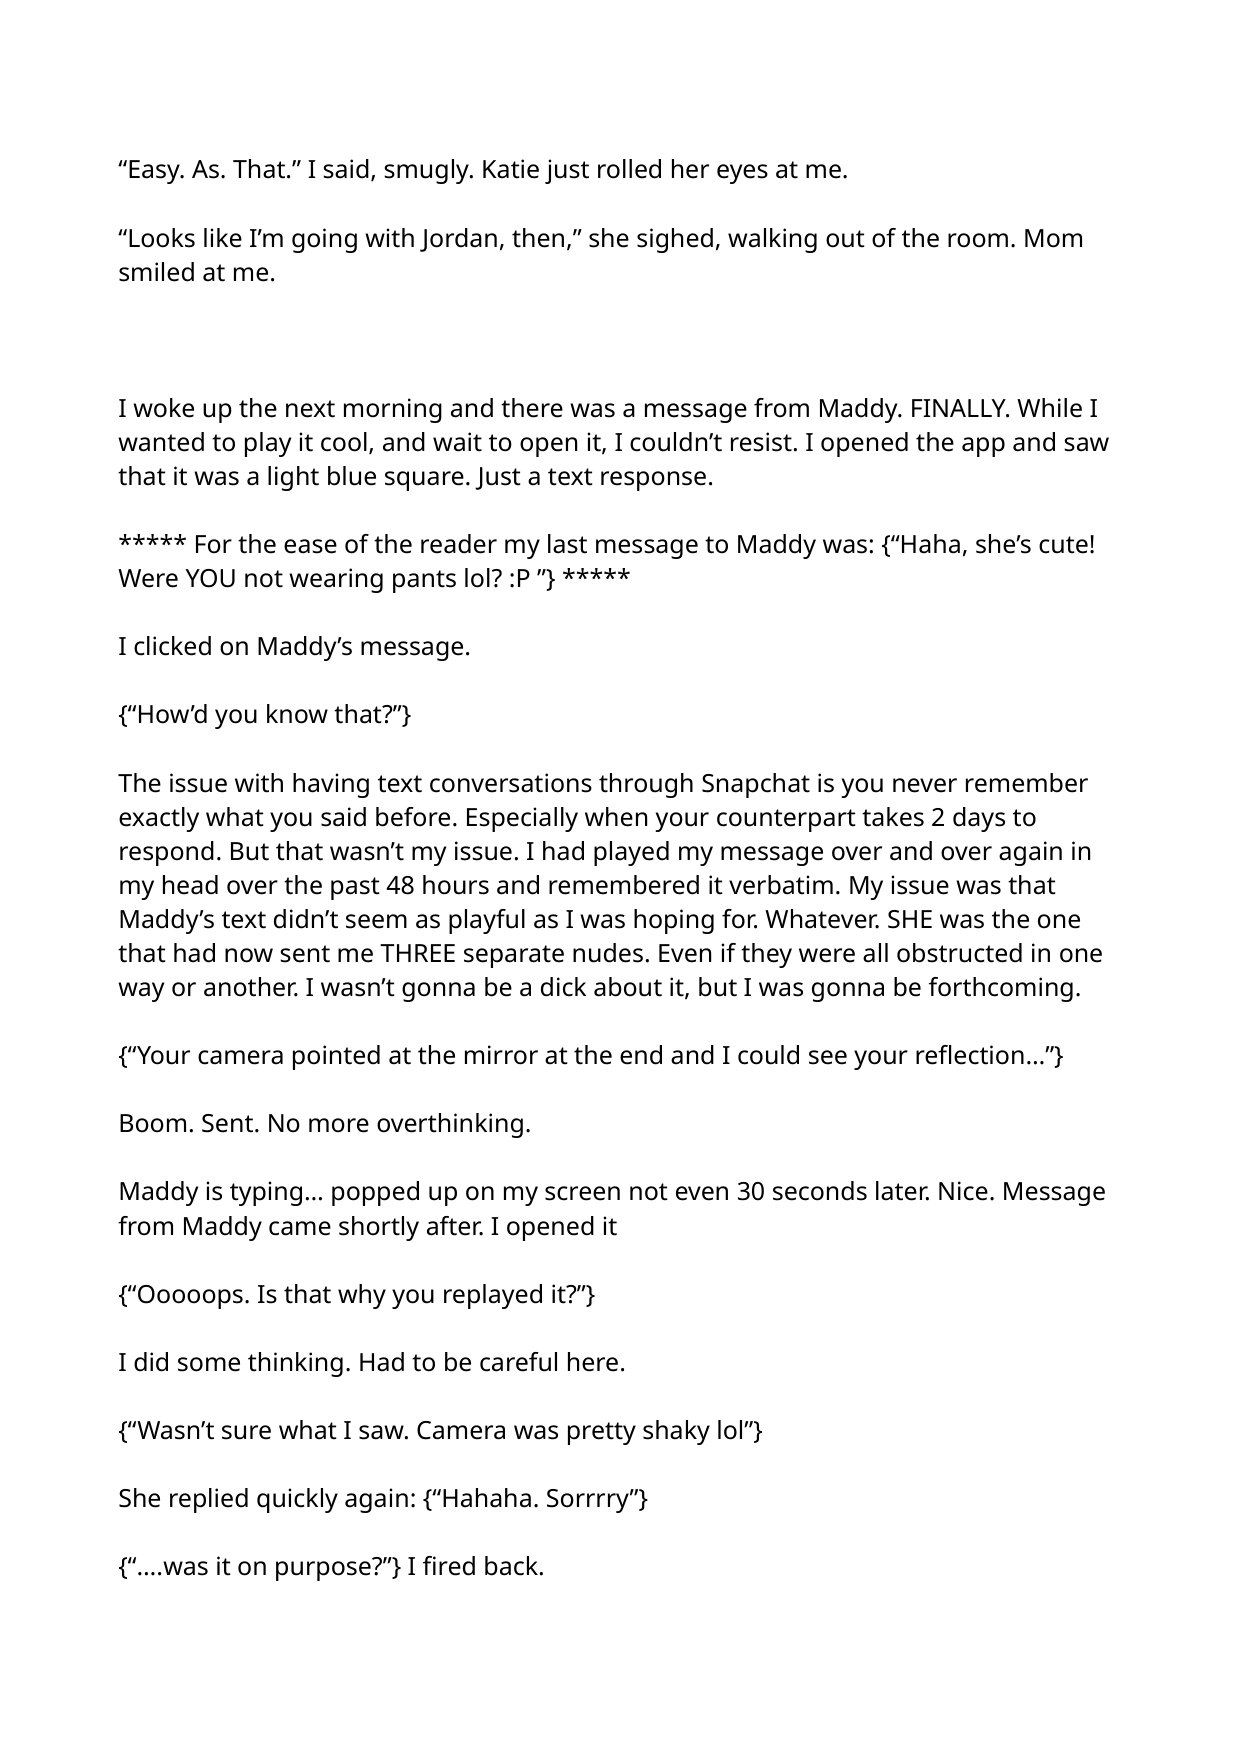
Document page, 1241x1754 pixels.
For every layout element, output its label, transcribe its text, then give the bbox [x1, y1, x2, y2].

text {“Wasn’t sure what I saw. Camera was pretty shaky lol”} [118, 1412, 1122, 1447]
text I clicked on Maddy’s message. [118, 629, 1122, 663]
text “Easy. As. That.” I said, smugly. Katie just rolled her eyes at me. [118, 152, 1122, 186]
text {“….was it on purpose?”} I fired back. [118, 1549, 1122, 1583]
text I woke up the next morning and there was a message from Maddy. FINALLY. While I wanted to play it cool, and wait to open it, I couldn’t resist. I opened the app and saw that it was a light blue square. Just a text response. [118, 391, 1122, 493]
text Maddy is typing… popped up on my screen not even 30 seconds later. Nice. Message from Maddy came shortly after. I opened it [118, 1174, 1122, 1242]
text “Looks like I’m going with Jordan, then,” she sighed, walking out of the room. Mom smiled at me. [118, 220, 1122, 288]
text I did some thinking. Had to be careful here. [118, 1344, 1122, 1378]
text She replied quickly again: {“Hahaha. Sorrrry”} [118, 1481, 1122, 1515]
text {“Ooooops. Is that why you replayed it?”} [118, 1276, 1122, 1310]
text ***** For the ease of the reader my last message to Maddy was: {“Haha, she’s cute! Were YOU not wearing pants lol? :P ”} ***** [118, 527, 1122, 595]
text {“How’d you know that?”} [118, 697, 1122, 731]
text {“Your camera pointed at the mirror at the end and I could see your reflection…”} [118, 1038, 1122, 1072]
text Boom. Sent. No more overthinking. [118, 1106, 1122, 1140]
text The issue with having text conversations through Snapchat is you never remember exactly what you said before. Especially when your counterpart takes 2 days to respond. But that wasn’t my issue. I had played my message over and over again in my head over the past 48 hours and remembered it verbatim. My issue was that Maddy’s text didn’t seem as playful as I was hoping for. Whatever. SHE was the one that had now sent me THREE separate nudes. Even if they were all obstructed in one way or another. I wasn’t gonna be a dick about it, but I was gonna be forthcoming. [118, 765, 1122, 1004]
